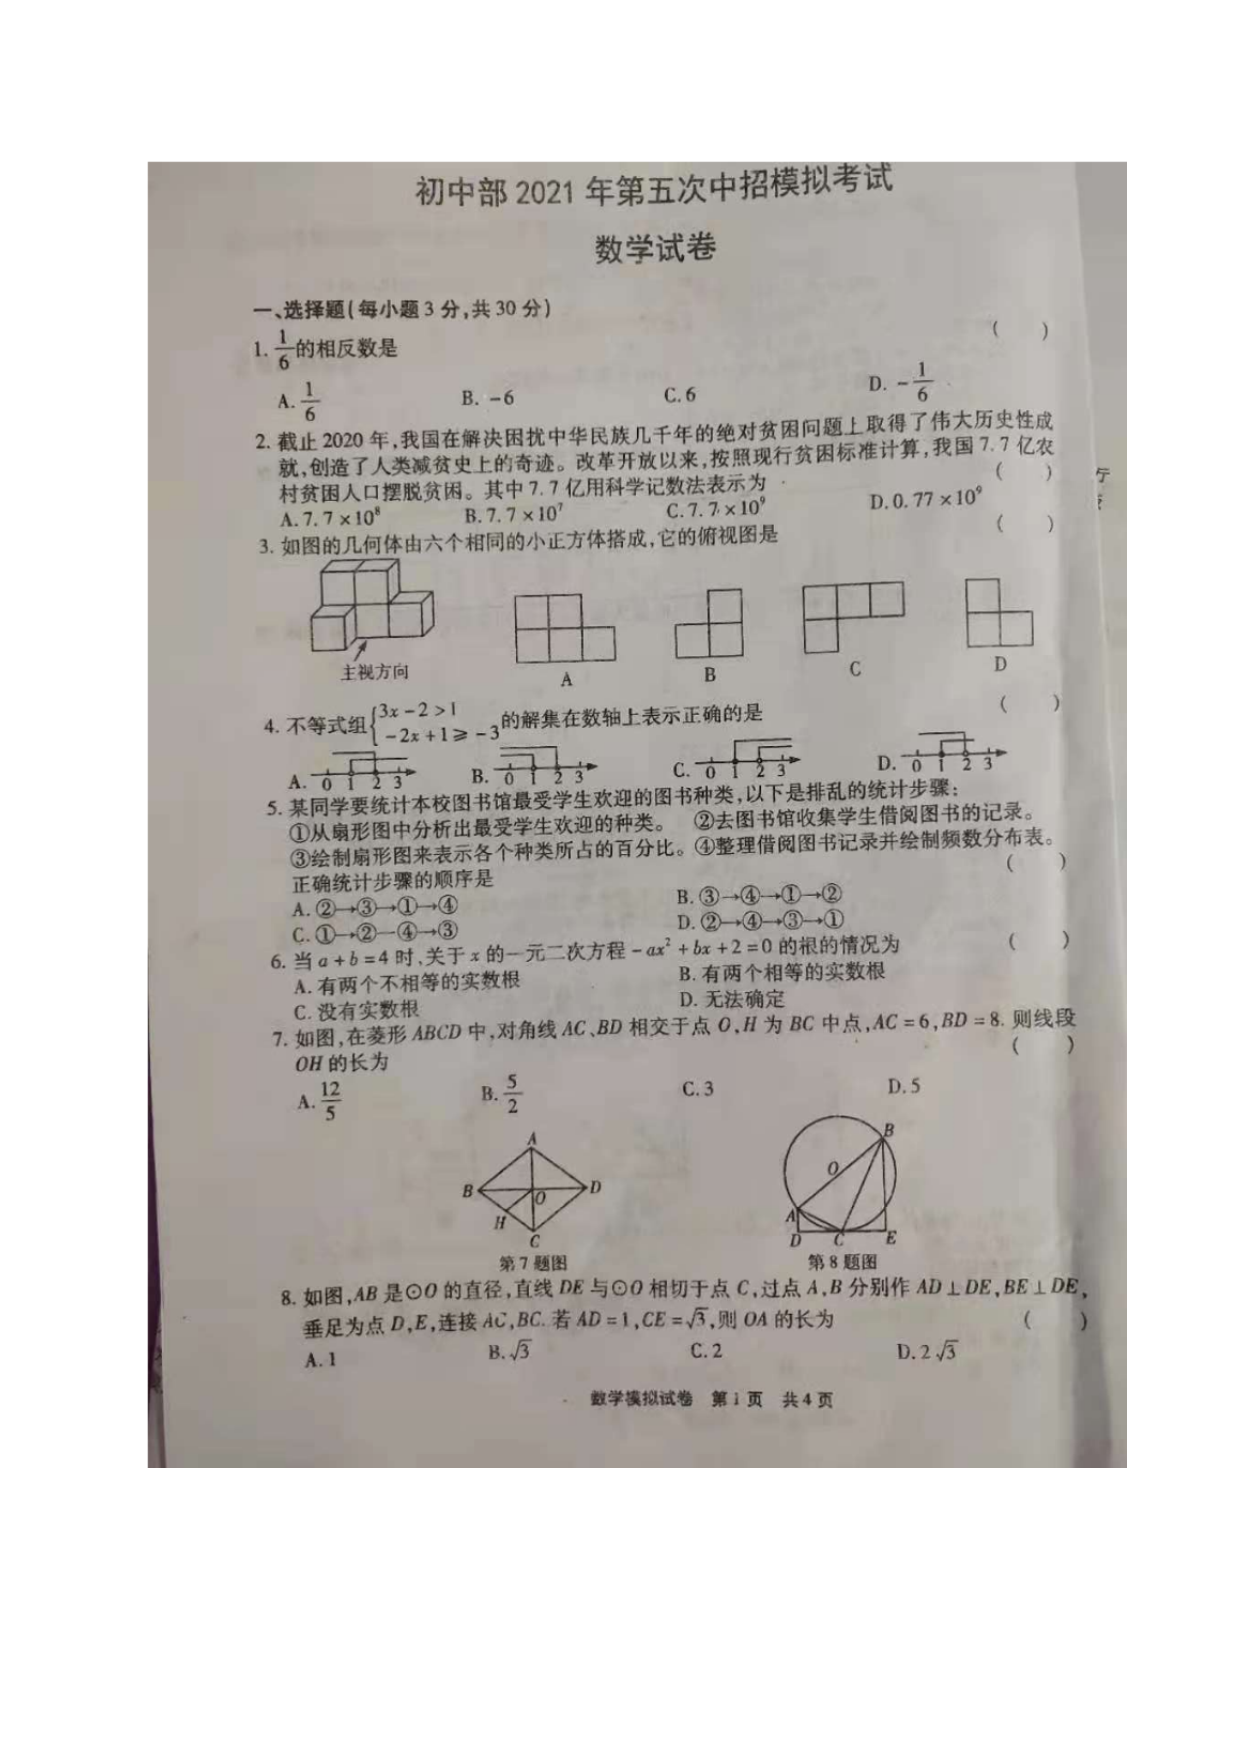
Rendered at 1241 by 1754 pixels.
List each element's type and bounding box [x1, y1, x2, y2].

picture [149, 163, 1127, 1466]
